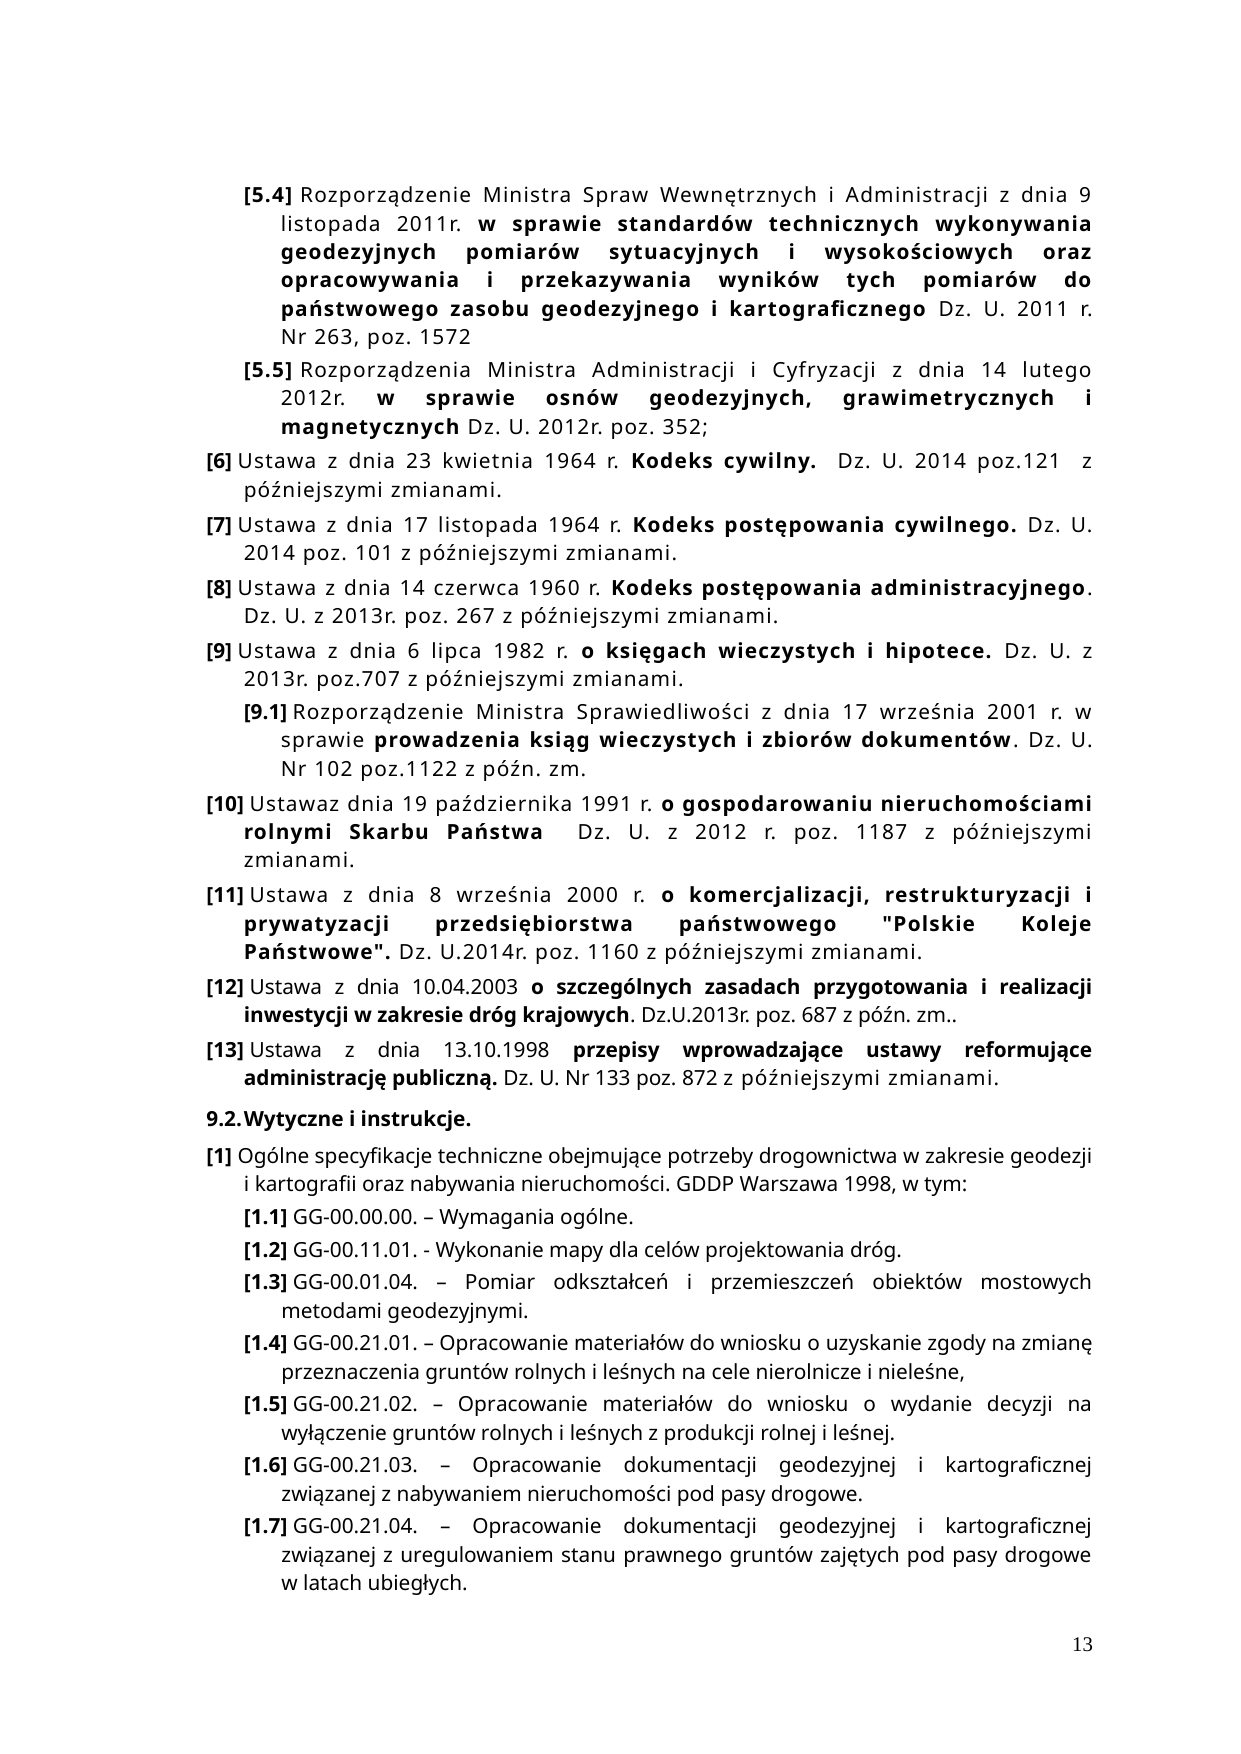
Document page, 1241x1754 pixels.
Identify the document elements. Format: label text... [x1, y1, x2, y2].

list Ustawa z dnia 17 listopada 1964 r. Kodeks postępowania cywilnego. Dz. U. 2014 poz. 101 z późniejszymi zmianami. [206, 510, 1092, 567]
list GG-00.21.03. – Opracowanie dokumentacji geodezyjnej i kartograficznej związanej z nabywaniem nieruchomości pod pasy drogowe. [244, 1450, 1092, 1507]
list Ustawa z dnia 6 lipca 1982 r. o księgach wieczystych i hipotece. Dz. U. z 2013r. poz.707 z późniejszymi zmianami. [206, 636, 1092, 693]
list Ustawa z dnia 23 kwietnia 1964 r. Kodeks cywilny. Dz. U. 2014 poz.121 z późniejszymi zmianami. [206, 447, 1092, 503]
list Ustawaz dnia 19 października 1991 r. o gospodarowaniu nieruchomościami rolnymi Skarbu Państwa Dz. U. z 2012 r. poz. 1187 z późniejszymi zmianami. [206, 789, 1092, 874]
list GG-00.21.02. – Opracowanie materiałów do wniosku o wydanie decyzji na wyłączenie gruntów rolnych i leśnych z produkcji rolnej i leśnej. [244, 1389, 1092, 1446]
list GG-00.21.01. – Opracowanie materiałów do wniosku o uzyskanie zgody na zmianę przeznaczenia gruntów rolnych i leśnych na cele nierolnicze i nieleśne, [244, 1328, 1092, 1385]
list GG-00.11.01. - Wykonanie mapy dla celów projektowania dróg. [244, 1235, 1092, 1263]
list Ustawa z dnia 8 września 2000 r. o komercjalizacji, restrukturyzacji i prywatyzacji przedsiębiorstwa państwowego "Polskie Koleje Państwowe". Dz. U.2014r. poz. 1160 z późniejszymi zmianami. [206, 880, 1092, 966]
list Rozporządzenie Ministra Spraw Wewnętrznych i Administracji z dnia 9 listopada 2011r. w sprawie standardów technicznych wykonywania geodezyjnych pomiarów sytuacyjnych i wysokościowych oraz opracowywania i przekazywania wyników tych pomiarów do państwowego zasobu geodezyjnego i kartograficznego Dz. U. 2011 r. Nr 263, poz. 1572 [243, 180, 1092, 351]
list Rozporządzenie Ministra Sprawiedliwości z dnia 17 września 2001 r. w sprawie prowadzenia ksiąg wieczystych i zbiorów dokumentów. Dz. U. Nr 102 poz.1122 z późn. zm. [243, 697, 1092, 782]
list GG-00.21.04. – Opracowanie dokumentacji geodezyjnej i kartograficznej związanej z uregulowaniem stanu prawnego gruntów zajętych pod pasy drogowe w latach ubiegłych. [244, 1511, 1092, 1597]
list Ustawa z dnia 10.04.2003 o szczególnych zasadach przygotowania i realizacji inwestycji w zakresie dróg krajowych. Dz.U.2013r. poz. 687 z późn. zm.. [206, 972, 1092, 1029]
list GG-00.00.00. – Wymagania ogólne. [244, 1202, 1092, 1231]
list Ogólne specyfikacje techniczne obejmujące potrzeby drogownictwa w zakresie geodezji i kartografii oraz nabywania nieruchomości. GDDP Warszawa 1998, w tym: [206, 1141, 1092, 1198]
list GG-00.01.04. – Pomiar odkształceń i przemieszczeń obiektów mostowych metodami geodezyjnymi. [244, 1267, 1092, 1324]
list Ustawa z dnia 14 czerwca 1960 r. Kodeks postępowania administracyjnego. Dz. U. z 2013r. poz. 267 z późniejszymi zmianami. [206, 573, 1092, 630]
subtitle Wytyczne i instrukcje. [206, 1104, 1092, 1133]
list Rozporządzenia Ministra Administracji i Cyfryzacji z dnia 14 lutego 2012r. w sprawie osnów geodezyjnych, grawimetrycznych i magnetycznych Dz. U. 2012r. poz. 352; [243, 355, 1092, 440]
list Ustawa z dnia 13.10.1998 przepisy wprowadzające ustawy reformujące administrację publiczną. Dz. U. Nr 133 poz. 872 z późniejszymi zmianami. [206, 1035, 1092, 1092]
